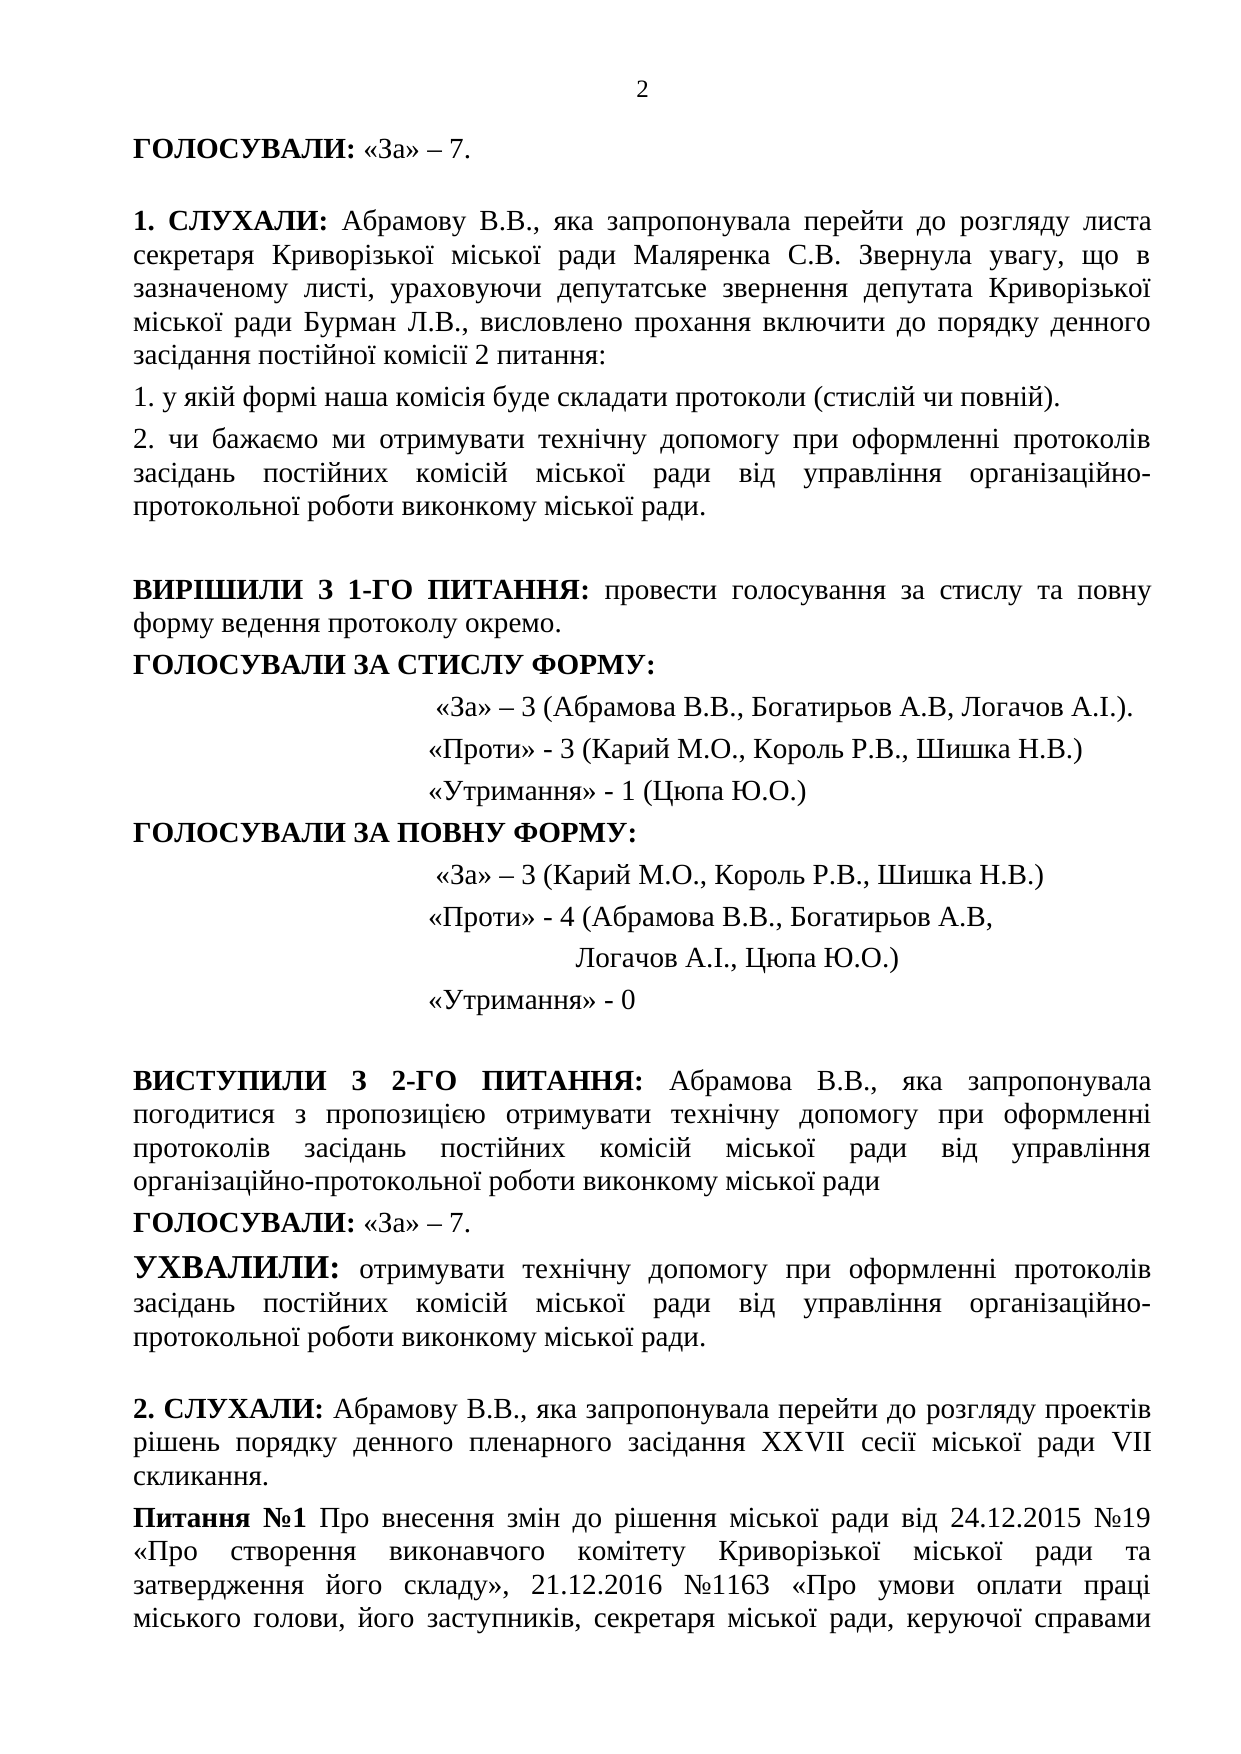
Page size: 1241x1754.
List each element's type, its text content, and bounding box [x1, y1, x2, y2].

text ВИРІШИЛИ з 1-го питання: провести голосування за стислу та повну форму ведення протоколу окремо. [133, 572, 1152, 639]
text 2. чи бажаємо ми отримувати технічну допомогу при оформленні протоколів засідань постійних комісій міської ради від управління організаційно-протокольної роботи виконкому міської ради. [133, 421, 1152, 522]
text «Проти» - 3 (Карий М.О., Король Р.В., Шишка Н.В.) [133, 731, 1152, 765]
text Голосували: «За» – 7. [133, 131, 1152, 165]
text «Утримання» - 1 (Цюпа Ю.О.) [133, 773, 1152, 807]
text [133, 1500, 1152, 1634]
text ВиСТУПИЛИ з 2-го питання: Абрамова В.В., яка запропонувала погодитися з пропозицією отримувати технічну допомогу при оформленні протоколів засідань постійних комісій міської ради від управління організаційно-протокольної роботи виконкому міської ради [133, 1063, 1152, 1197]
text Голосували за стислу форму: [133, 647, 1152, 681]
text «Утримання» - 0 [133, 982, 1152, 1016]
text Голосували за повну форму: [133, 815, 1152, 848]
list УХВАЛИЛИ: отримувати технічну допомогу при оформленні протоколів засідань постійних комісій міської ради від управління організаційно-протокольної роботи виконкому міської ради. [133, 1247, 1152, 1352]
text 2. СЛУХАЛИ: Абрамову В.В., яка запропонувала перейти до розгляду проектів рішень порядку денного пленарного засідання ХХVІІ сесії міської ради VІІ скликання. [133, 1391, 1152, 1491]
text Логачов А.І., Цюпа Ю.О.) [133, 941, 1152, 974]
text Голосували: «За» – 7. [133, 1205, 1152, 1239]
text 1. СЛУХАЛИ: Абрамову В.В., яка запропонувала перейти до розгляду листа секретаря Криворізької міської ради Маляренка С.В. Звернула увагу, що в зазначеному листі, ураховуючи депутатське звернення депутата Криворізької міської ради Бурман Л.В., висловлено прохання включити до порядку денного засідання постійної комісії 2 питання: [133, 203, 1152, 371]
text «Проти» - 4 (Абрамова В.В., Богатирьов А.В, [133, 899, 1152, 932]
text «За» – 3 (Абрамова В.В., Богатирьов А.В, Логачов А.І.). [133, 689, 1152, 723]
text 1. у якій формі наша комісія буде складати протоколи (стислій чи повній). [133, 379, 1152, 413]
text «За» – 3 (Карий М.О., Король Р.В., Шишка Н.В.) [133, 857, 1152, 890]
